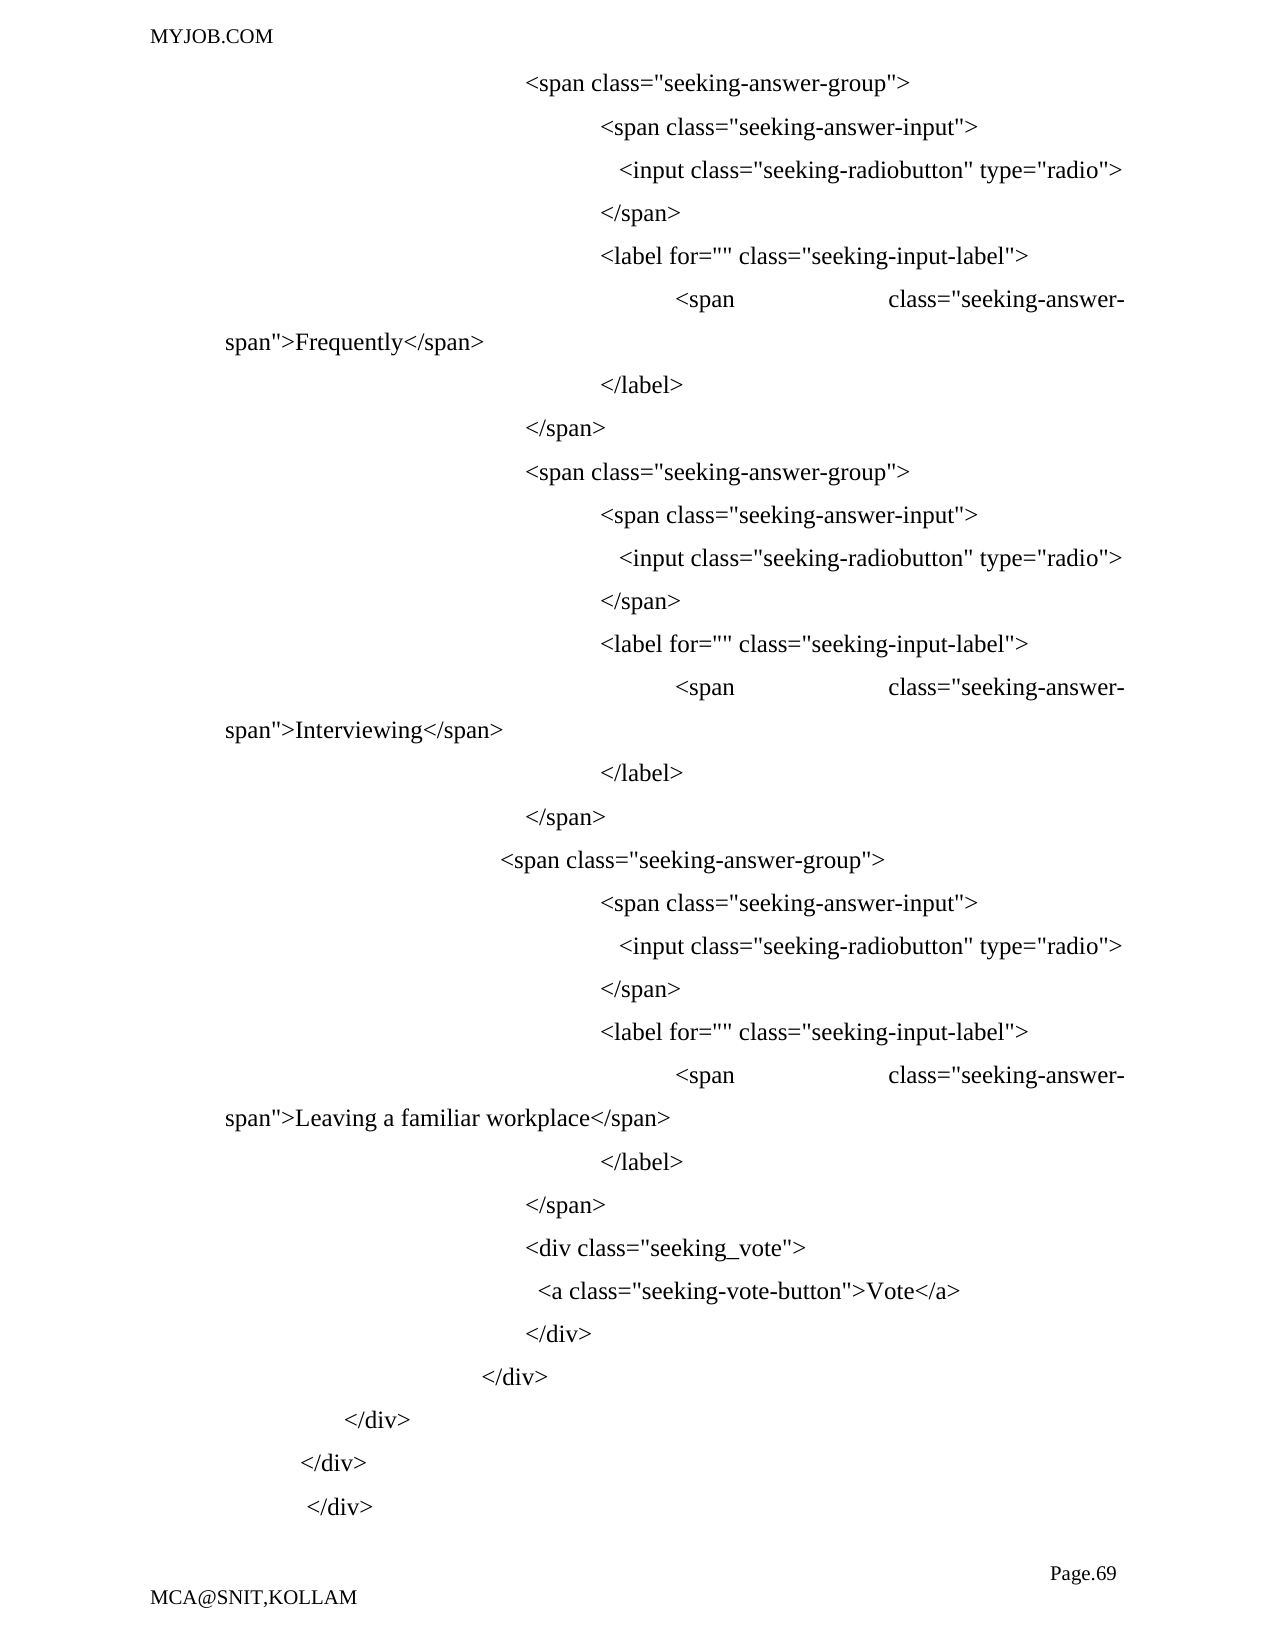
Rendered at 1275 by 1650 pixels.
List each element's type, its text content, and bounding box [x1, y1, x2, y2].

text <span class="seeking-answer-input"> [225, 888, 1125, 917]
text </label> [225, 1147, 1125, 1175]
text <a class="seeking-vote-button">Vote</a> [225, 1276, 1125, 1305]
text </div> [225, 1448, 1125, 1477]
text <label for="" class="seeking-input-label"> [225, 241, 1125, 270]
text <span class="seeking-answer-group"> [225, 457, 1125, 485]
text <span class="seeking-answer-span">Interviewing</span> [225, 672, 1125, 744]
text <input class="seeking-radiobutton" type="radio"> [225, 931, 1125, 960]
text <span class="seeking-answer-span">Leaving a familiar workplace</span> [225, 1060, 1125, 1132]
text </div> [225, 1362, 1125, 1391]
text <span class="seeking-answer-group"> [225, 845, 1125, 873]
text </span> [225, 586, 1125, 615]
text </span> [225, 802, 1125, 830]
text </label> [225, 370, 1125, 399]
text </span> [225, 974, 1125, 1003]
text </span> [225, 413, 1125, 442]
text <label for="" class="seeking-input-label"> [225, 629, 1125, 658]
text <span class="seeking-answer-span">Frequently</span> [225, 284, 1125, 356]
text <span class="seeking-answer-group"> [225, 68, 1125, 97]
text <span class="seeking-answer-input"> [225, 500, 1125, 528]
text </span> [225, 1190, 1125, 1218]
text <span class="seeking-answer-input"> [225, 112, 1125, 140]
text </span> [225, 198, 1125, 227]
text <div class="seeking_vote"> [225, 1233, 1125, 1262]
text </label> [225, 758, 1125, 787]
text <input class="seeking-radiobutton" type="radio"> [225, 543, 1125, 572]
text <input class="seeking-radiobutton" type="radio"> [225, 155, 1125, 183]
text <label for="" class="seeking-input-label"> [225, 1017, 1125, 1046]
text </div> [225, 1405, 1125, 1434]
text </div> [225, 1319, 1125, 1348]
text </div> [225, 1492, 1125, 1520]
